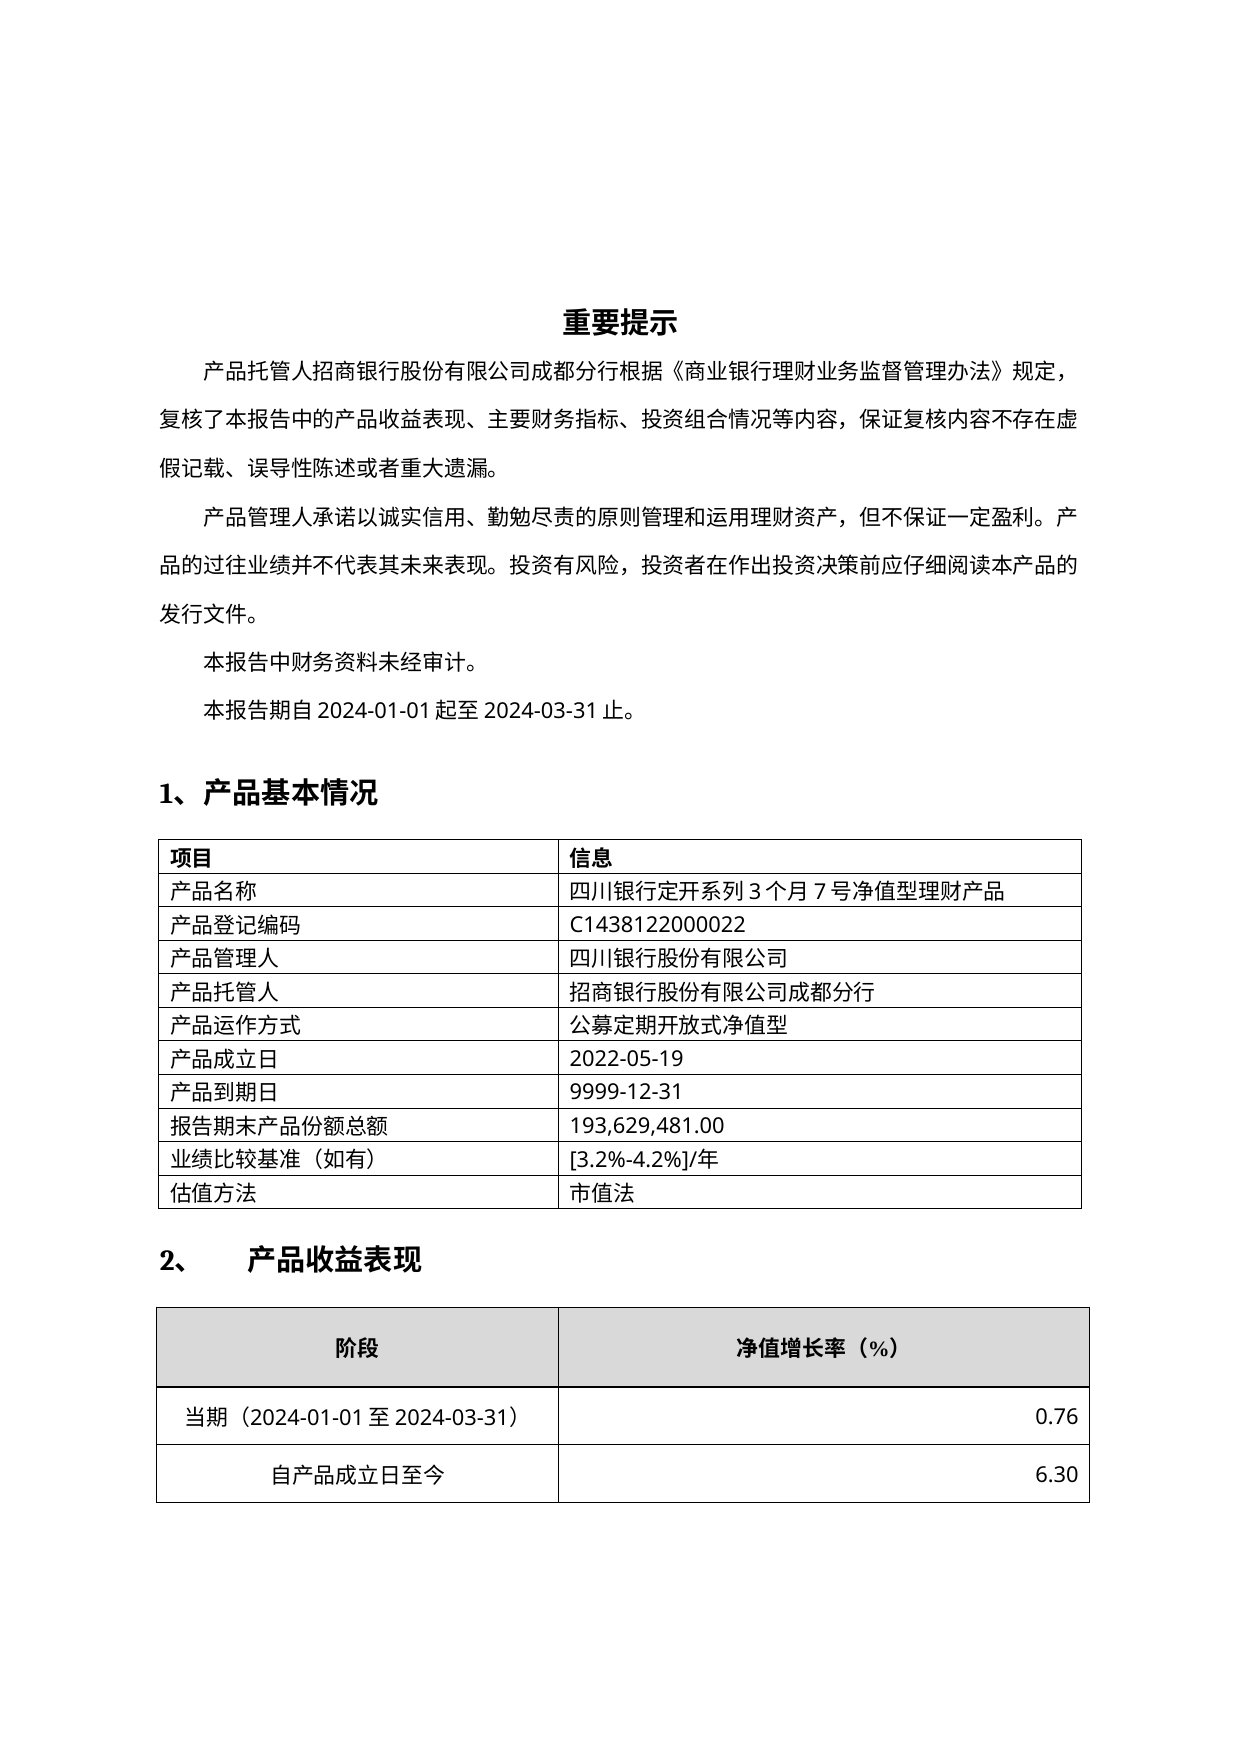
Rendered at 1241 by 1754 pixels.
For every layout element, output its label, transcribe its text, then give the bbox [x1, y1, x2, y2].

table_cell 报告期末产品份额总额 [159, 1109, 558, 1141]
table_cell 9999-12-31 [559, 1075, 1081, 1107]
table_cell 193,629,481.00 [559, 1109, 1081, 1141]
table_cell 产品登记编码 [159, 907, 558, 940]
text 产品托管人招商银行股份有限公司成都分行根据《商业银行理财业务监督管理办法》规定，复核了本报告中的产品收益表现、主要财务指标、投资组合情况等内容，保证复核内容不存在虚假记载、误导性陈述或者重大遗漏。 [159, 353, 1092, 483]
title 产品收益表现 [159, 1225, 1081, 1290]
table_header 阶段 [157, 1308, 558, 1386]
table_cell 四川银行定开系列3个月7号净值型理财产品 [559, 874, 1081, 906]
table_cell 产品成立日 [159, 1041, 558, 1074]
table_cell 业绩比较基准（如有） [159, 1142, 558, 1174]
text 本报告期自2024-01-01起至2024-03-31止。 [159, 693, 1092, 726]
table_cell 公募定期开放式净值型 [559, 1008, 1081, 1040]
table_header 信息 [559, 840, 1081, 873]
text 重要提示 [159, 288, 1081, 353]
text 本报告中财务资料未经审计。 [159, 645, 1092, 677]
table_cell [3.2%-4.2%]/年 [559, 1142, 1081, 1174]
table_cell 市值法 [559, 1176, 1081, 1208]
table_cell 6.30 [559, 1445, 1089, 1502]
table_header 净值增长率（%） [559, 1308, 1089, 1386]
table_cell 估值方法 [159, 1176, 558, 1208]
table_cell 四川银行股份有限公司 [559, 941, 1081, 973]
table_cell 当期（2024-01-01至2024-03-31） [157, 1388, 558, 1444]
table_cell 产品托管人 [159, 974, 558, 1007]
table_cell C1438122000022 [559, 907, 1081, 940]
table_cell 产品到期日 [159, 1075, 558, 1107]
table_cell 2022-05-19 [559, 1041, 1081, 1074]
table_cell 0.76 [559, 1388, 1089, 1444]
table_cell 产品管理人 [159, 941, 558, 973]
text 产品管理人承诺以诚实信用、勤勉尽责的原则管理和运用理财资产，但不保证一定盈利。产品的过往业绩并不代表其未来表现。投资有风险，投资者在作出投资决策前应仔细阅读本产品的发行文件。 [159, 499, 1092, 629]
title 产品基本情况 [159, 758, 1081, 823]
table_cell 自产品成立日至今 [157, 1445, 558, 1502]
table_cell 产品运作方式 [159, 1008, 558, 1040]
table_header 项目 [159, 840, 558, 873]
table_cell 产品名称 [159, 874, 558, 906]
table_cell 招商银行股份有限公司成都分行 [559, 974, 1081, 1007]
